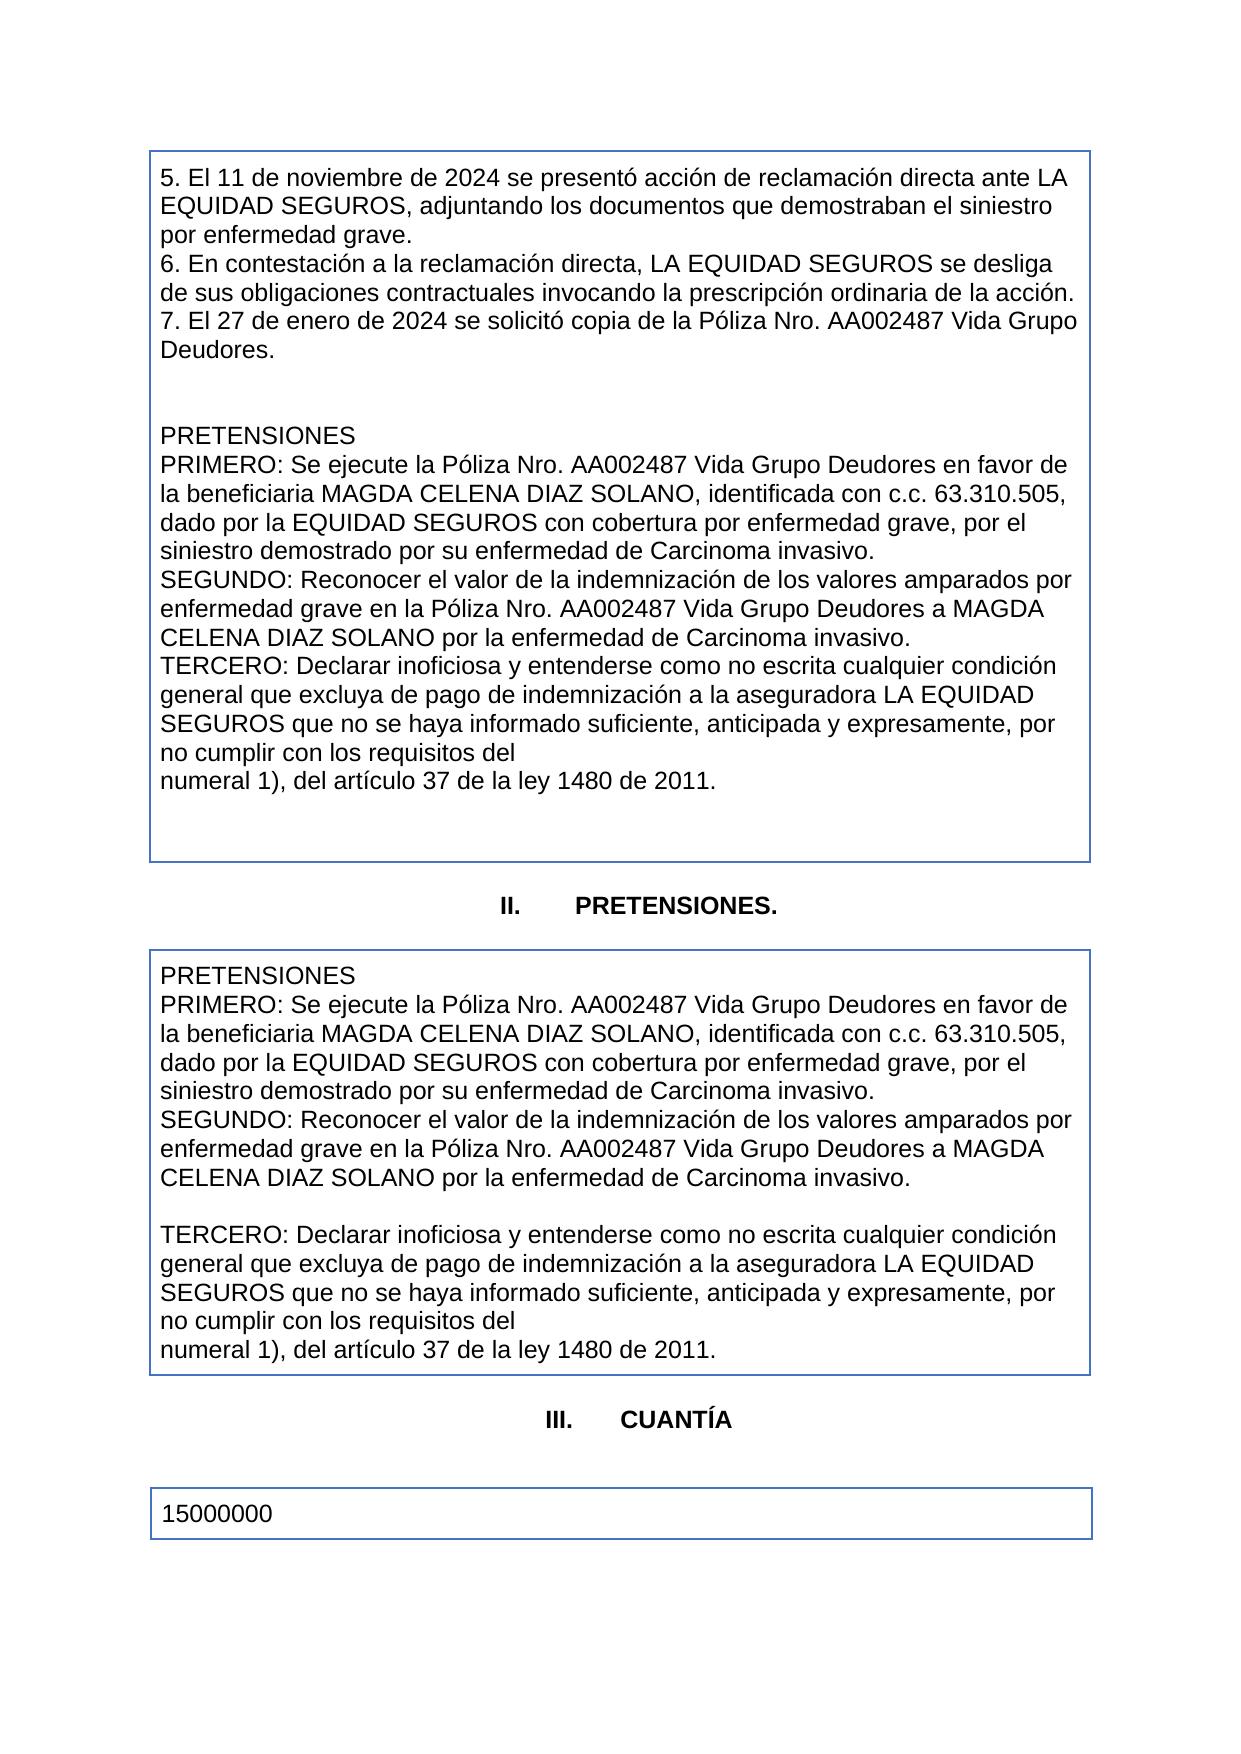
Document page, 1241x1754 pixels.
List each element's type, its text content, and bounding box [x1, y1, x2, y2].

list PRETENSIONES. [187, 891, 1090, 920]
list CUANTÍA [187, 1405, 1090, 1434]
table_header PRETENSIONES PRIMERO: Se ejecute la Póliza Nro. AA002487 Vida Grupo Deudores en favor de la beneficiaria MAGDA CELENA DIAZ SOLANO, identificada con c.c. 63.310.505, dado por la EQUIDAD SEGUROS con cobertura por enfermedad grave, por el siniestro demostrado por su enfermedad de Carcinoma invasivo. SEGUNDO: Reconocer el valor de la indemnización de los valores amparados por enfermedad grave en la Póliza Nro. AA002487 Vida Grupo Deudores a MAGDA CELENA DIAZ SOLANO por la enfermedad de Carcinoma invasivo. TERCERO: Declarar inoficiosa y entenderse como no escrita cualquier condición general que excluya de pago de indemnización a la aseguradora LA EQUIDAD SEGUROS que no se haya informado suficiente, anticipada y expresamente, por no cumplir con los requisitos del numeral 1), del artículo 37 de la ley 1480 de 2011. [151, 951, 1089, 1374]
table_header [151, 152, 1089, 861]
table_header 15000000 [152, 1489, 1091, 1538]
